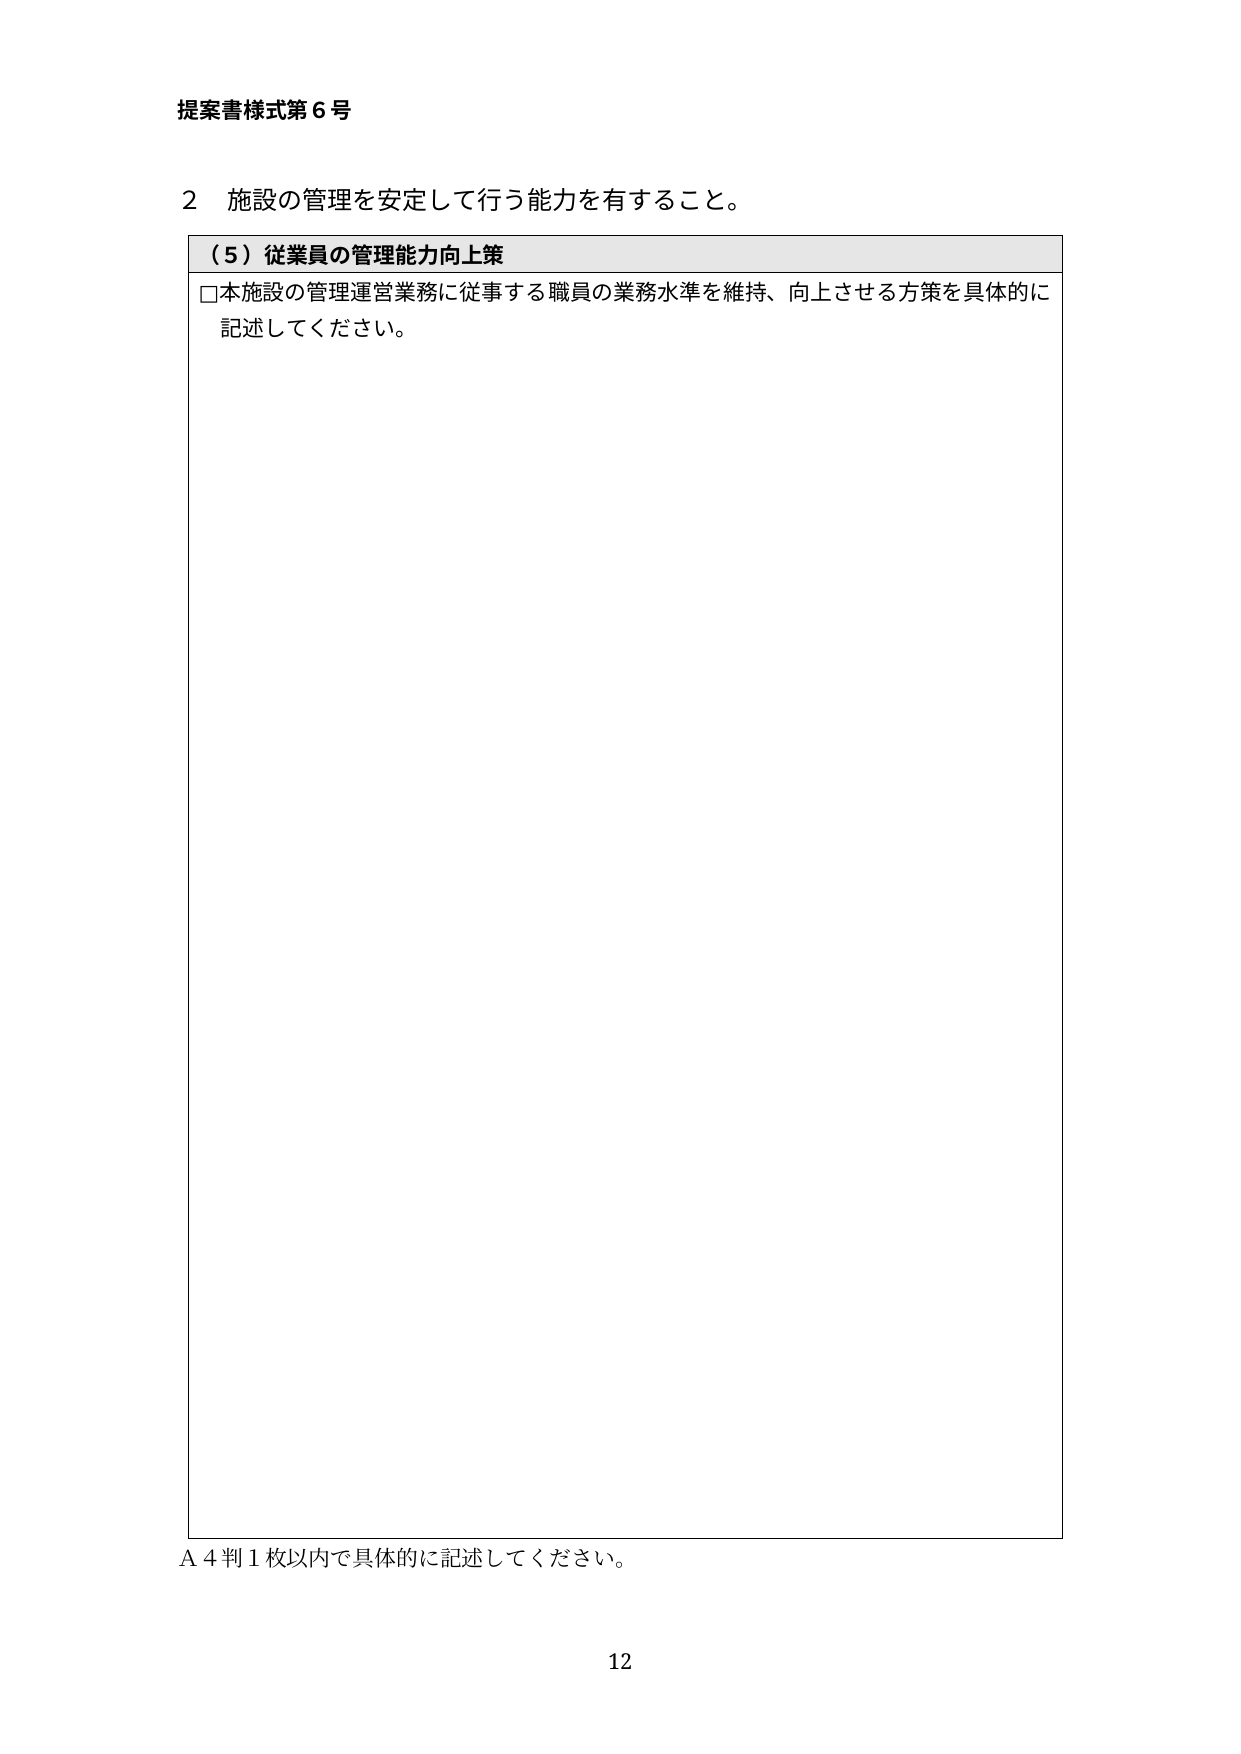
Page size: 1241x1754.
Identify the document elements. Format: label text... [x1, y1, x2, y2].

table_cell □本施設の管理運営業務に従事する職員の業務水準を維持、向上させる方策を具体的に記述してください。 [189, 273, 1062, 1538]
subtitle 提案書様式第６号 [177, 91, 1063, 127]
table_header （５）従業員の管理能力向上策 [189, 236, 1062, 272]
text Ａ４判１枚以内で具体的に記述してください。 [177, 1539, 1063, 1575]
text ２ 施設の管理を安定して行う能力を有すること。 [177, 163, 1063, 235]
